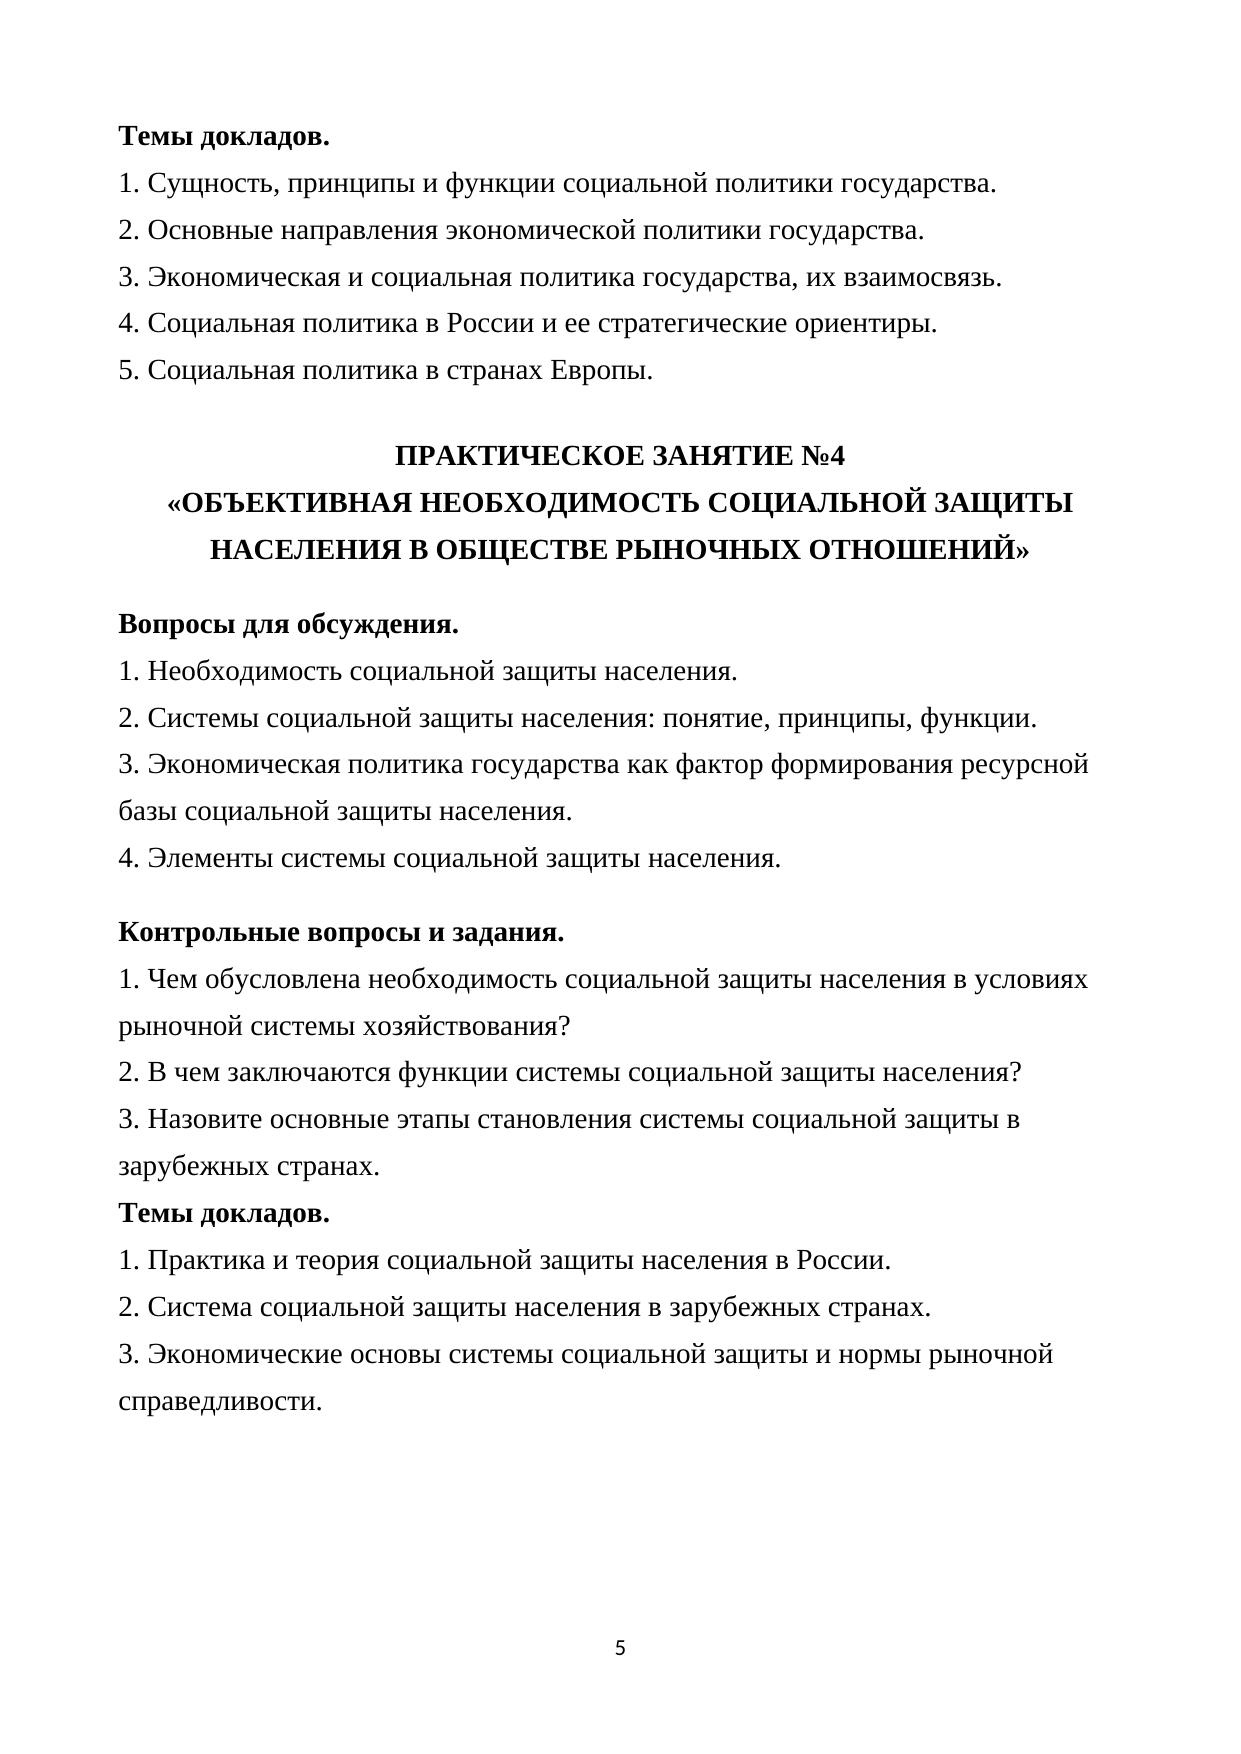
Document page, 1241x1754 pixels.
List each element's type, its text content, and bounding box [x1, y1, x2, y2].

text 3. Назовите основные этапы становления системы социальной защиты в зарубежных странах. [118, 1101, 1122, 1182]
text 4. Элементы системы социальной защиты населения. [118, 840, 1122, 874]
text 2. В чем заключаются функции системы социальной защиты населения? [118, 1054, 1122, 1088]
text 2. Основные направления экономической политики государства. [118, 212, 1122, 245]
text «ОБЪЕКТИВНАЯ НЕОБХОДИМОСТЬ СОЦИАЛЬНОЙ ЗАЩИТЫ НАСЕЛЕНИЯ В ОБЩЕСТВЕ РЫНОЧНЫХ ОТНОШЕНИЙ» [118, 485, 1122, 566]
text Контрольные вопросы и задания. [118, 914, 1122, 947]
text 4. Социальная политика в России и ее стратегические ориентиры. [118, 306, 1122, 339]
text 1. Необходимость социальной защиты населения. [118, 653, 1122, 686]
text 2. Системы социальной защиты населения: понятие, принципы, функции. [118, 700, 1122, 733]
text ПРАКТИЧЕСКОЕ ЗАНЯТИЕ №4 [118, 438, 1122, 472]
text 1. Сущность, принципы и функции социальной политики государства. [118, 165, 1122, 198]
text Вопросы для обсуждения. [118, 606, 1122, 639]
text 2. Система социальной защиты населения в зарубежных странах. [118, 1289, 1122, 1322]
text Темы докладов. [118, 1195, 1122, 1229]
text 3. Экономическая политика государства как фактор формирования ресурсной базы социальной защиты населения. [118, 747, 1122, 827]
text 3. Экономические основы системы социальной защиты и нормы рыночной справедливости. [118, 1336, 1122, 1416]
text 1. Чем обусловлена необходимость социальной защиты населения в условиях рыночной системы хозяйствования? [118, 961, 1122, 1041]
text 1. Практика и теория социальной защиты населения в России. [118, 1242, 1122, 1276]
text 5. Социальная политика в странах Европы. [118, 352, 1122, 386]
text Темы докладов. [118, 118, 1122, 152]
text 3. Экономическая и социальная политика государства, их взаимосвязь. [118, 259, 1122, 292]
